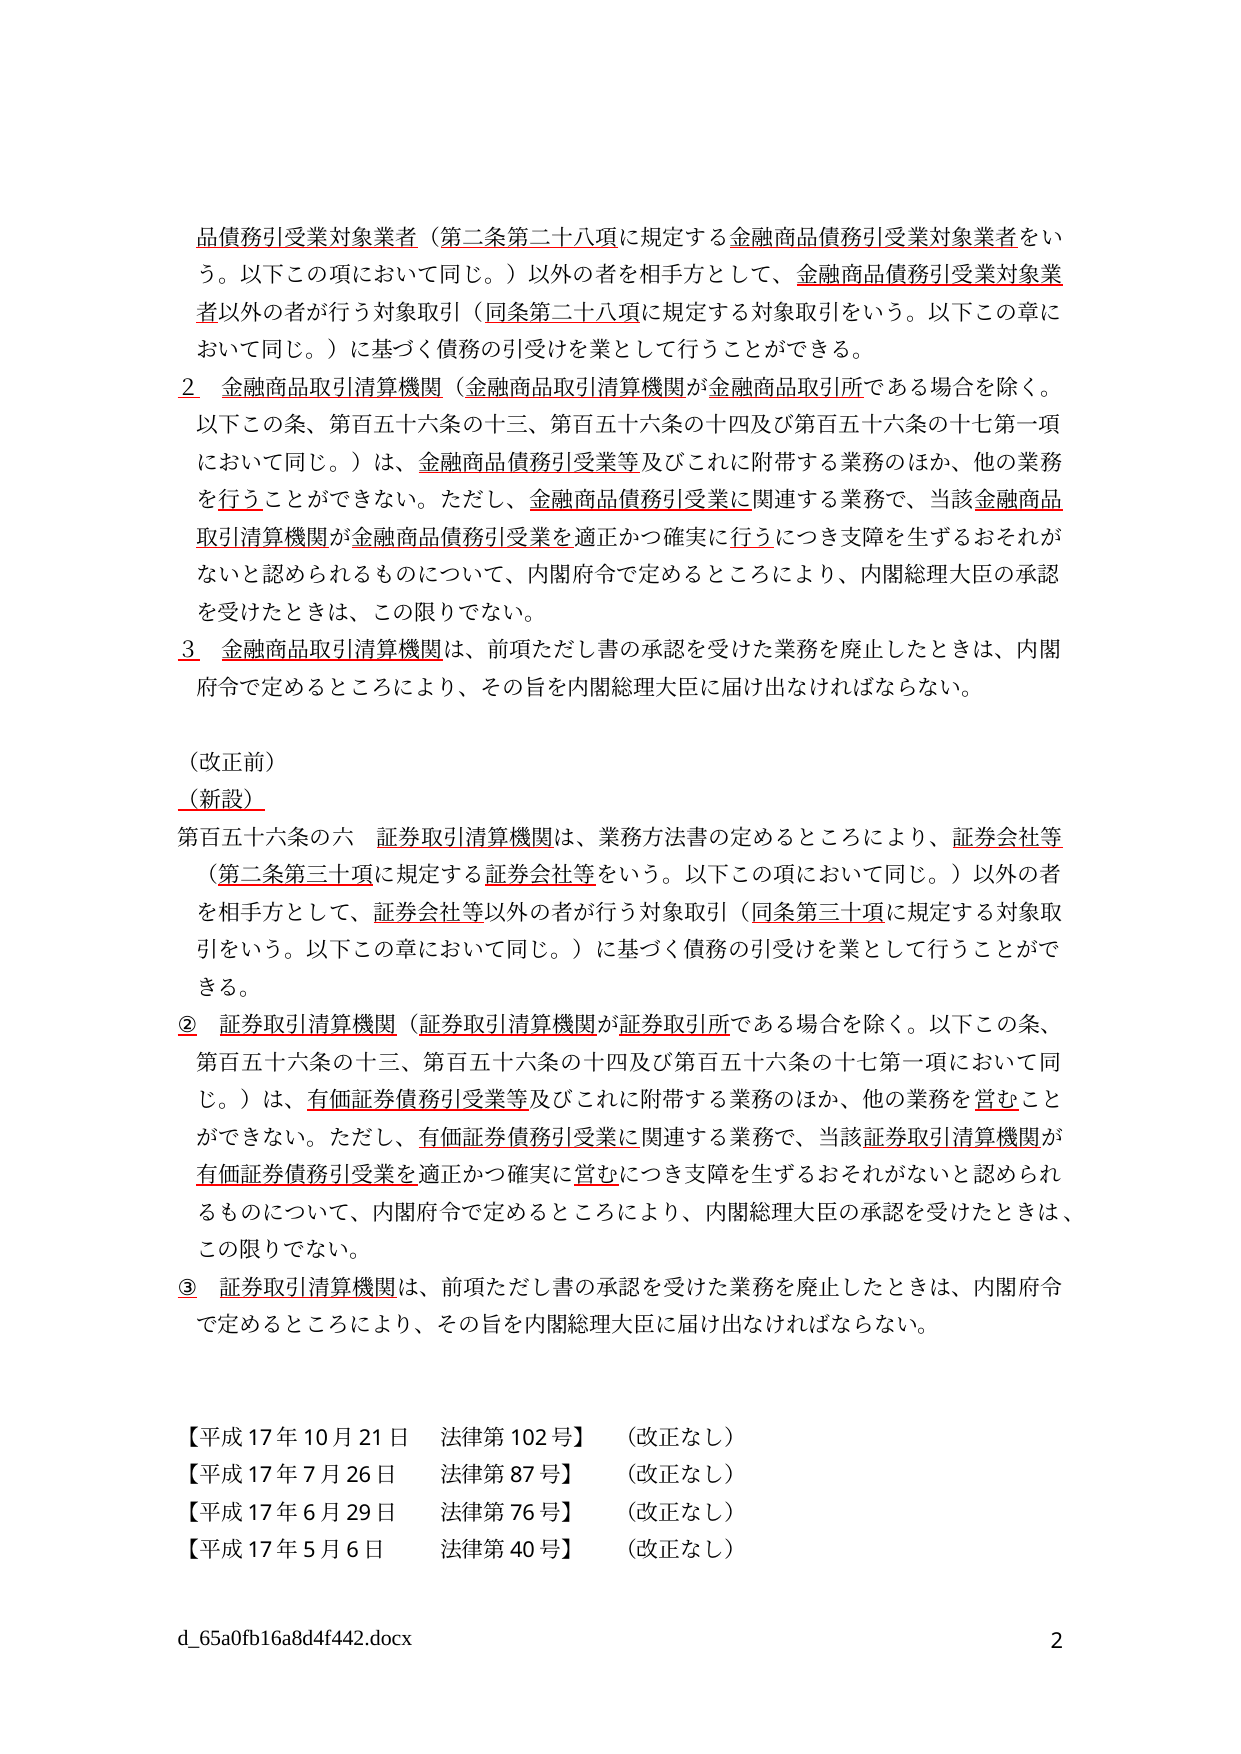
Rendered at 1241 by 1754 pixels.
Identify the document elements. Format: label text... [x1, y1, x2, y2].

text 【平成17年10月21日 法律第102号】 （改正なし） [177, 1417, 1063, 1454]
text ３ 金融商品取引清算機関は、前項ただし書の承認を受けた業務を廃止したときは、内閣府令で定めるところにより、その旨を内閣総理大臣に届け出なければならない。 [177, 629, 1063, 704]
text ③ 証券取引清算機関は、前項ただし書の承認を受けた業務を廃止したときは、内閣府令で定めるところにより、その旨を内閣総理大臣に届け出なければならない。 [177, 1267, 1063, 1342]
text 【平成17年5月6日 法律第40号】 （改正なし） [177, 1529, 1063, 1567]
text ② 証券取引清算機関（証券取引清算機関が証券取引所である場合を除く。以下この条、第百五十六条の十三、第百五十六条の十四及び第百五十六条の十七第一項において同じ。）は、有価証券債務引受業等及びこれに附帯する業務のほか、他の業務を営むことができない。ただし、有価証券債務引受業に関連する業務で、当該証券取引清算機関が有価証券債務引受業を適正かつ確実に営むにつき支障を生ずるおそれがないと認められるものについて、内閣府令で定めるところにより、内閣総理大臣の承認を受けたときは、この限りでない。 [177, 1004, 1063, 1267]
text 第百五十六条の六 証券取引清算機関は、業務方法書の定めるところにより、証券会社等（第二条第三十項に規定する証券会社等をいう。以下この項において同じ。）以外の者を相手方として、証券会社等以外の者が行う対象取引（同条第三十項に規定する対象取引をいう。以下この章において同じ。）に基づく債務の引受けを業として行うことができる。 [177, 817, 1063, 1004]
text （改正前） [177, 742, 1063, 779]
text ２ 金融商品取引清算機関（金融商品取引清算機関が金融商品取引所である場合を除く。以下この条、第百五十六条の十三、第百五十六条の十四及び第百五十六条の十七第一項において同じ。）は、金融商品債務引受業等及びこれに附帯する業務のほか、他の業務を行うことができない。ただし、金融商品債務引受業に関連する業務で、当該金融商品取引清算機関が金融商品債務引受業を適正かつ確実に行うにつき支障を生ずるおそれがないと認められるものについて、内閣府令で定めるところにより、内閣総理大臣の承認を受けたときは、この限りでない。 [177, 367, 1063, 629]
text 【平成17年7月26日 法律第87号】 （改正なし） [177, 1454, 1063, 1492]
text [177, 217, 1063, 367]
text （新設） [177, 779, 1063, 817]
text 【平成17年6月29日 法律第76号】 （改正なし） [177, 1492, 1063, 1529]
